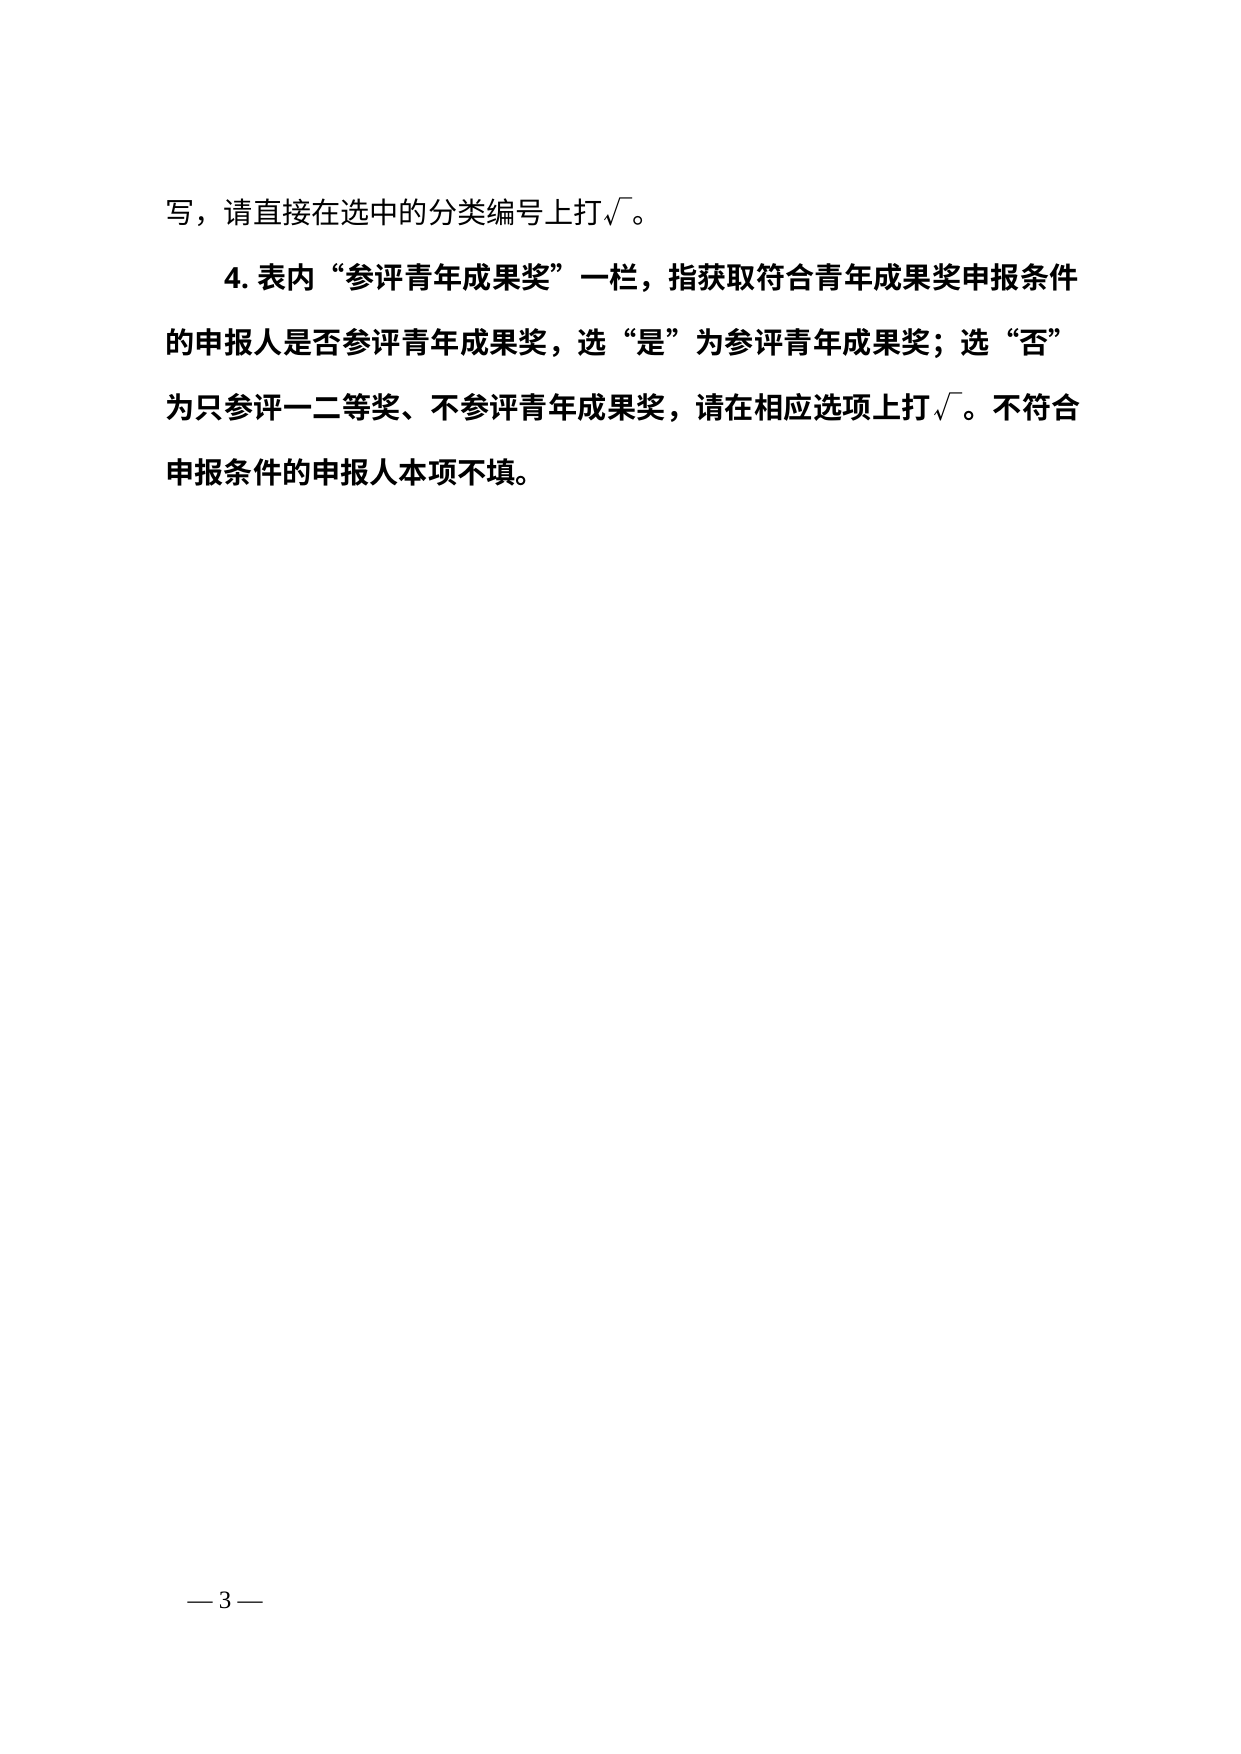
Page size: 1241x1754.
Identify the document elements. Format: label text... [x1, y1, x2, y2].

text 4. 表内“参评青年成果奖”一栏，指获取符合青年成果奖申报条件的申报人是否参评青年成果奖，选“是”为参评青年成果奖；选“否”为只参评一二等奖、不参评青年成果奖，请在相应选项上打√。不符合申报条件的申报人本项不填。 [165, 243, 1081, 503]
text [165, 178, 1081, 243]
